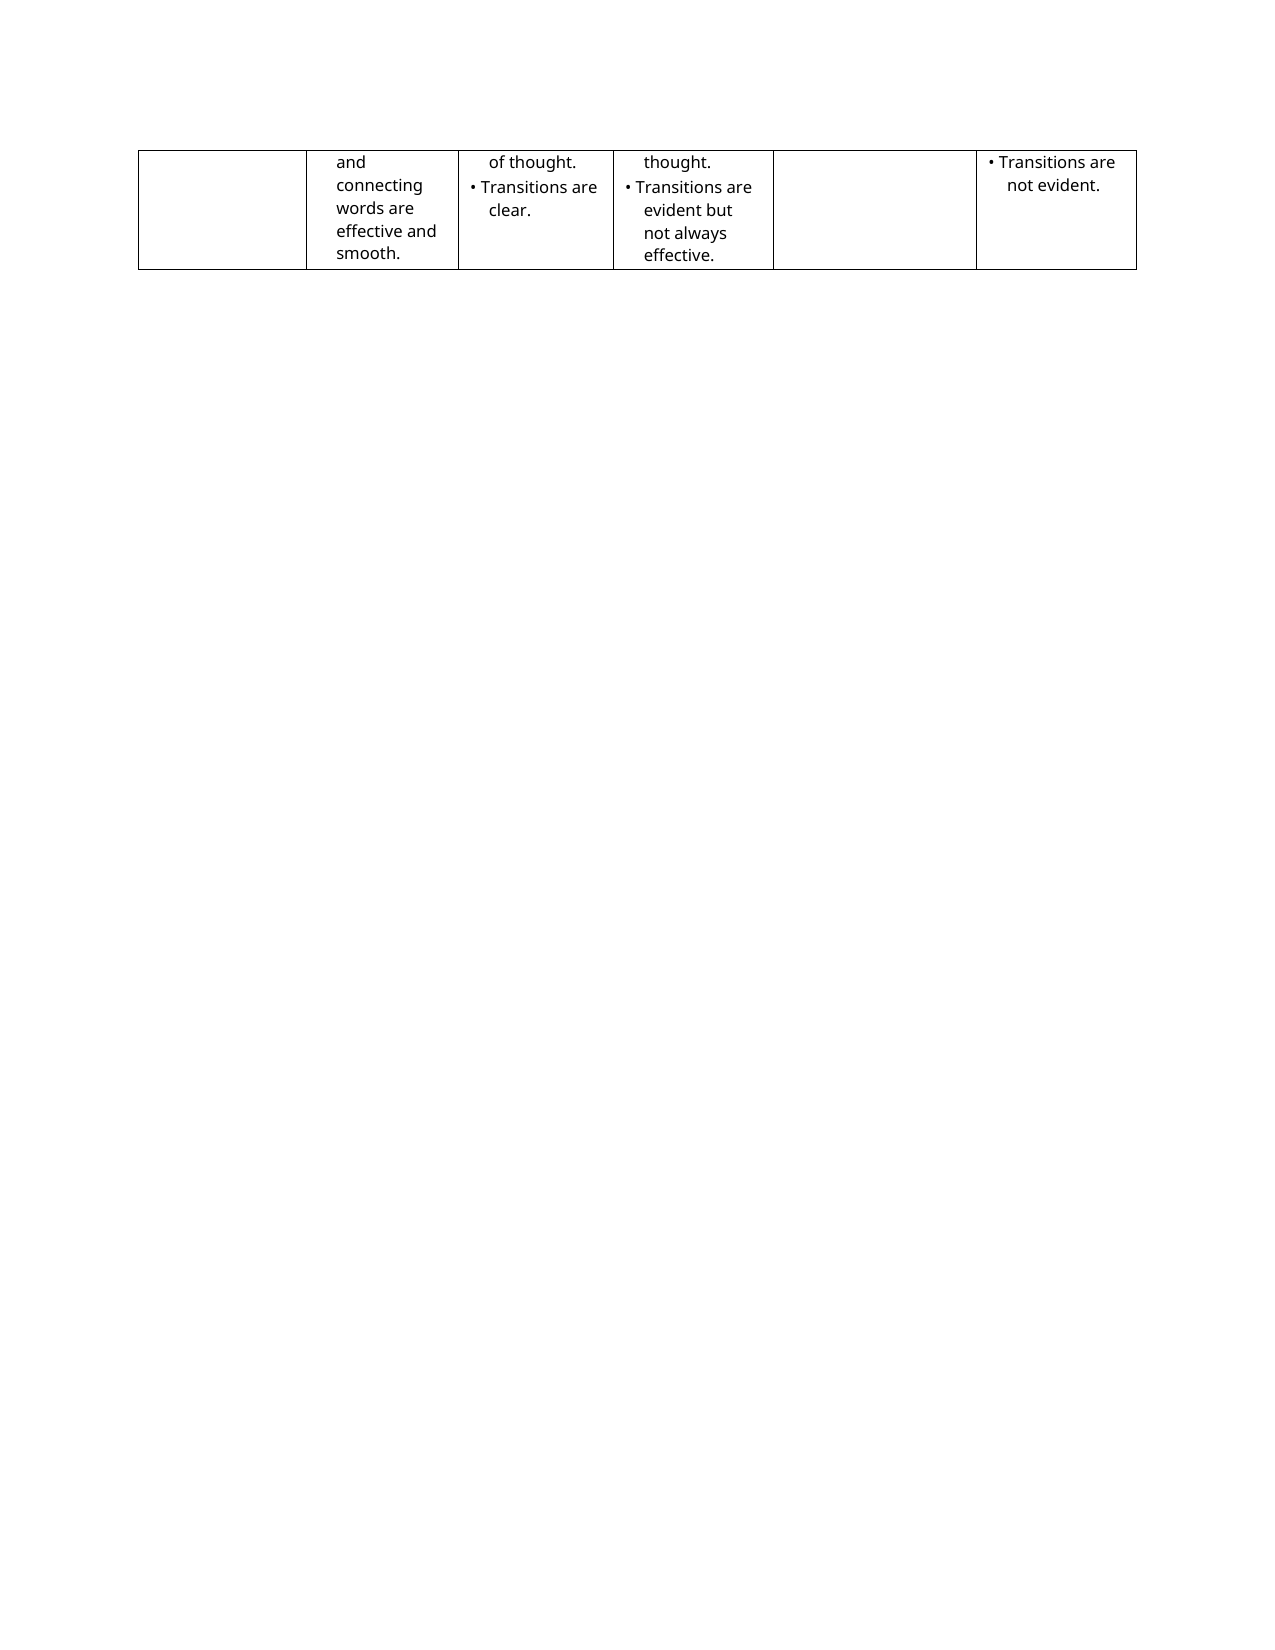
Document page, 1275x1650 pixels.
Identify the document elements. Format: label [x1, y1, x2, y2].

table_cell [614, 151, 773, 269]
table_cell [459, 151, 613, 269]
table_cell [977, 151, 1136, 269]
table_cell [307, 151, 458, 269]
table_cell [774, 151, 976, 269]
table_cell [139, 151, 306, 269]
